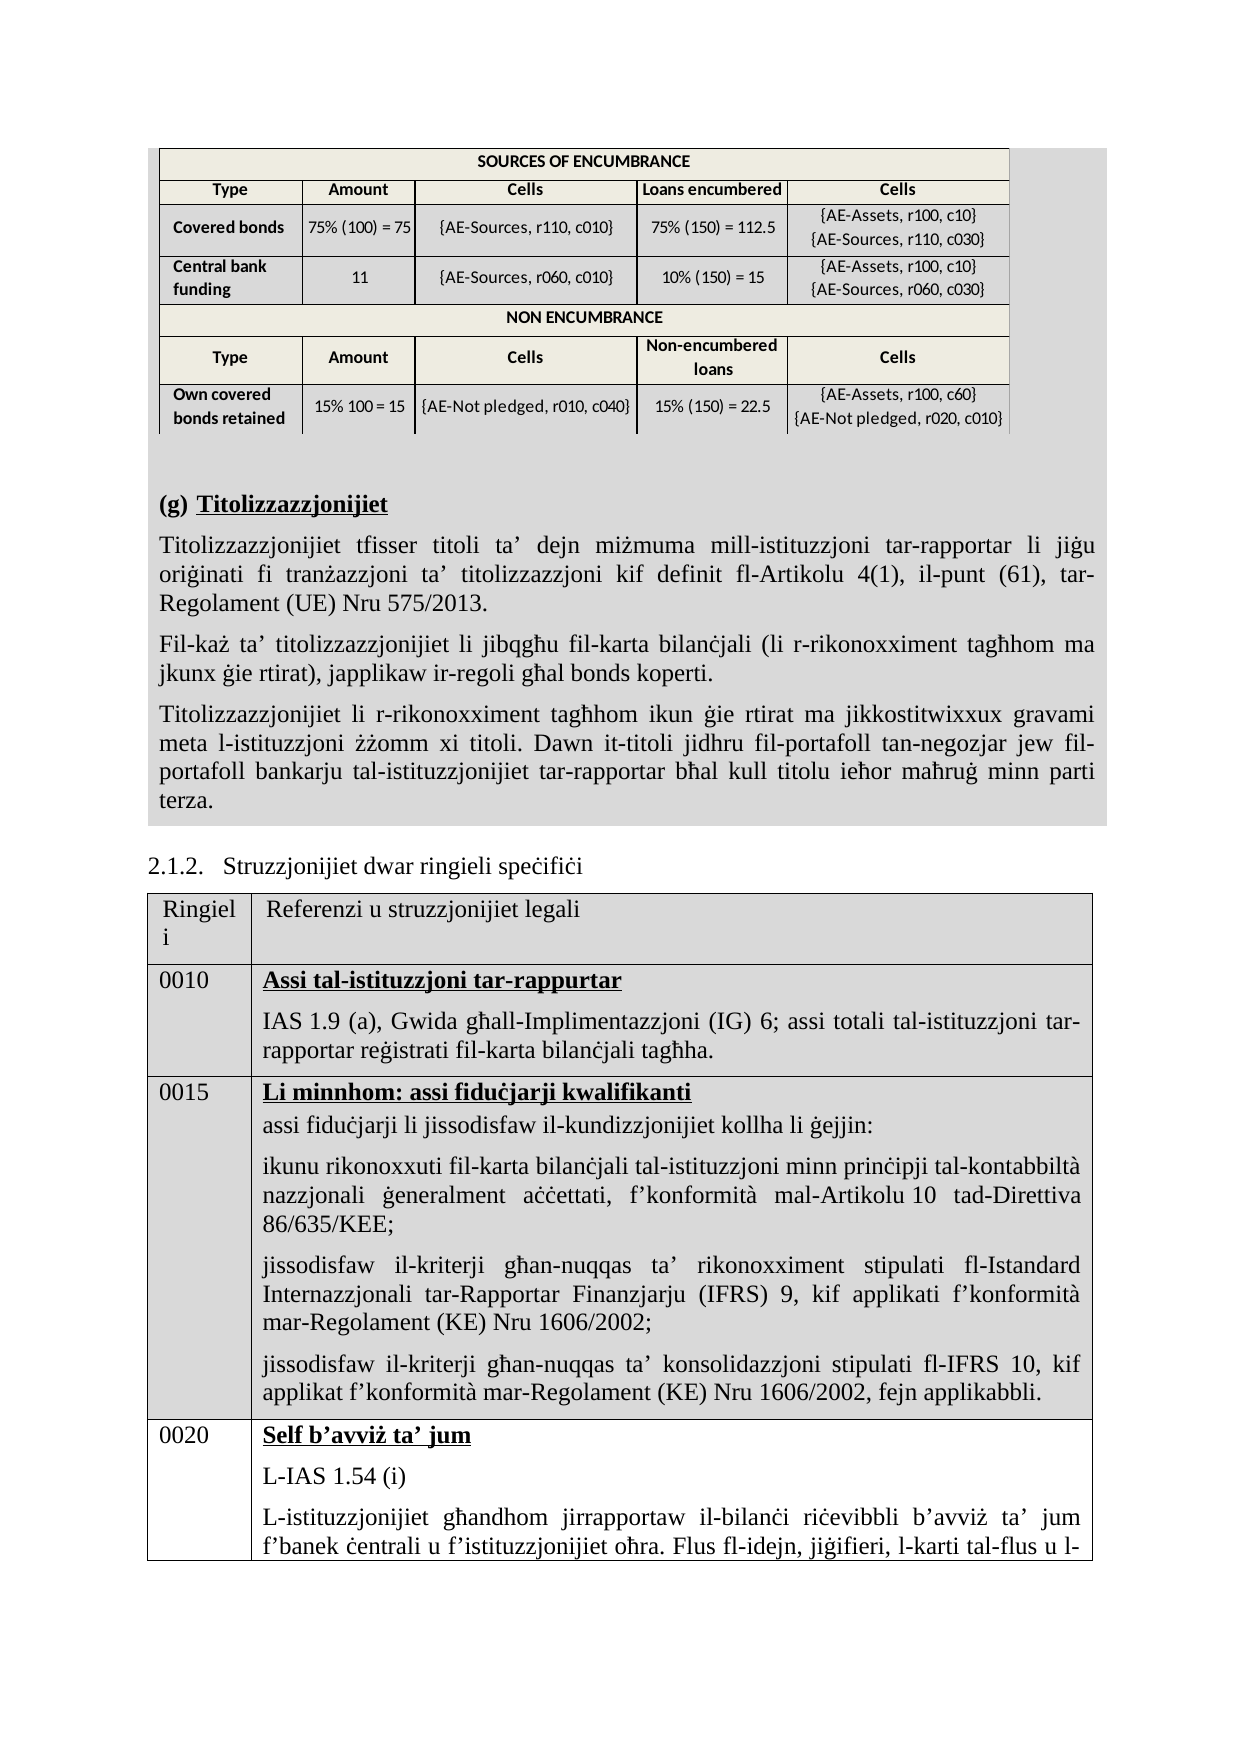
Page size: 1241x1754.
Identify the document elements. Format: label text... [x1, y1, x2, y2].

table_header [148, 148, 1107, 826]
table_cell 0015 [148, 1077, 251, 1419]
table_cell Li minnhom: assi fiduċjarji kwalifikanti assi fiduċjarji li jissodisfaw il-kundizzjonijiet kollha li ġejjin: ikunu rikonoxxuti fil-karta bilanċjali tal-istituzzjoni minn prinċipji tal-kontabbiltà nazzjonali ġeneralment aċċettati, f’konformità mal-Artikolu 10 tad-Direttiva 86/635/KEE; jissodisfaw il-kriterji għan-nuqqas ta’ rikonoxximent stipulati fl-Istandard Internazzjonali tar-Rapportar Finanzjarju (IFRS) 9, kif applikati f’konformità mar-Regolament (KE) Nru 1606/2002; jissodisfaw il-kriterji għan-nuqqas ta’ konsolidazzjoni stipulati fl-IFRS 10, kif applikat f’konformità mar-Regolament (KE) Nru 1606/2002, fejn applikabbli. [252, 1077, 1092, 1419]
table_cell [252, 1420, 1092, 1560]
table_header Ringieli [148, 894, 251, 964]
table_cell Assi tal-istituzzjoni tar-rappurtar IAS 1.9 (a), Gwida għall-Implimentazzjoni (IG) 6; assi totali tal-istituzzjoni tar-rapportar reġistrati fil-karta bilanċjali tagħha. [252, 965, 1092, 1076]
table_header Referenzi u struzzjonijiet legali [252, 894, 1092, 964]
list Struzzjonijiet dwar ringieli speċifiċi [148, 851, 1093, 880]
table_cell 0010 [148, 965, 251, 1076]
table_cell 0020 [148, 1420, 251, 1560]
